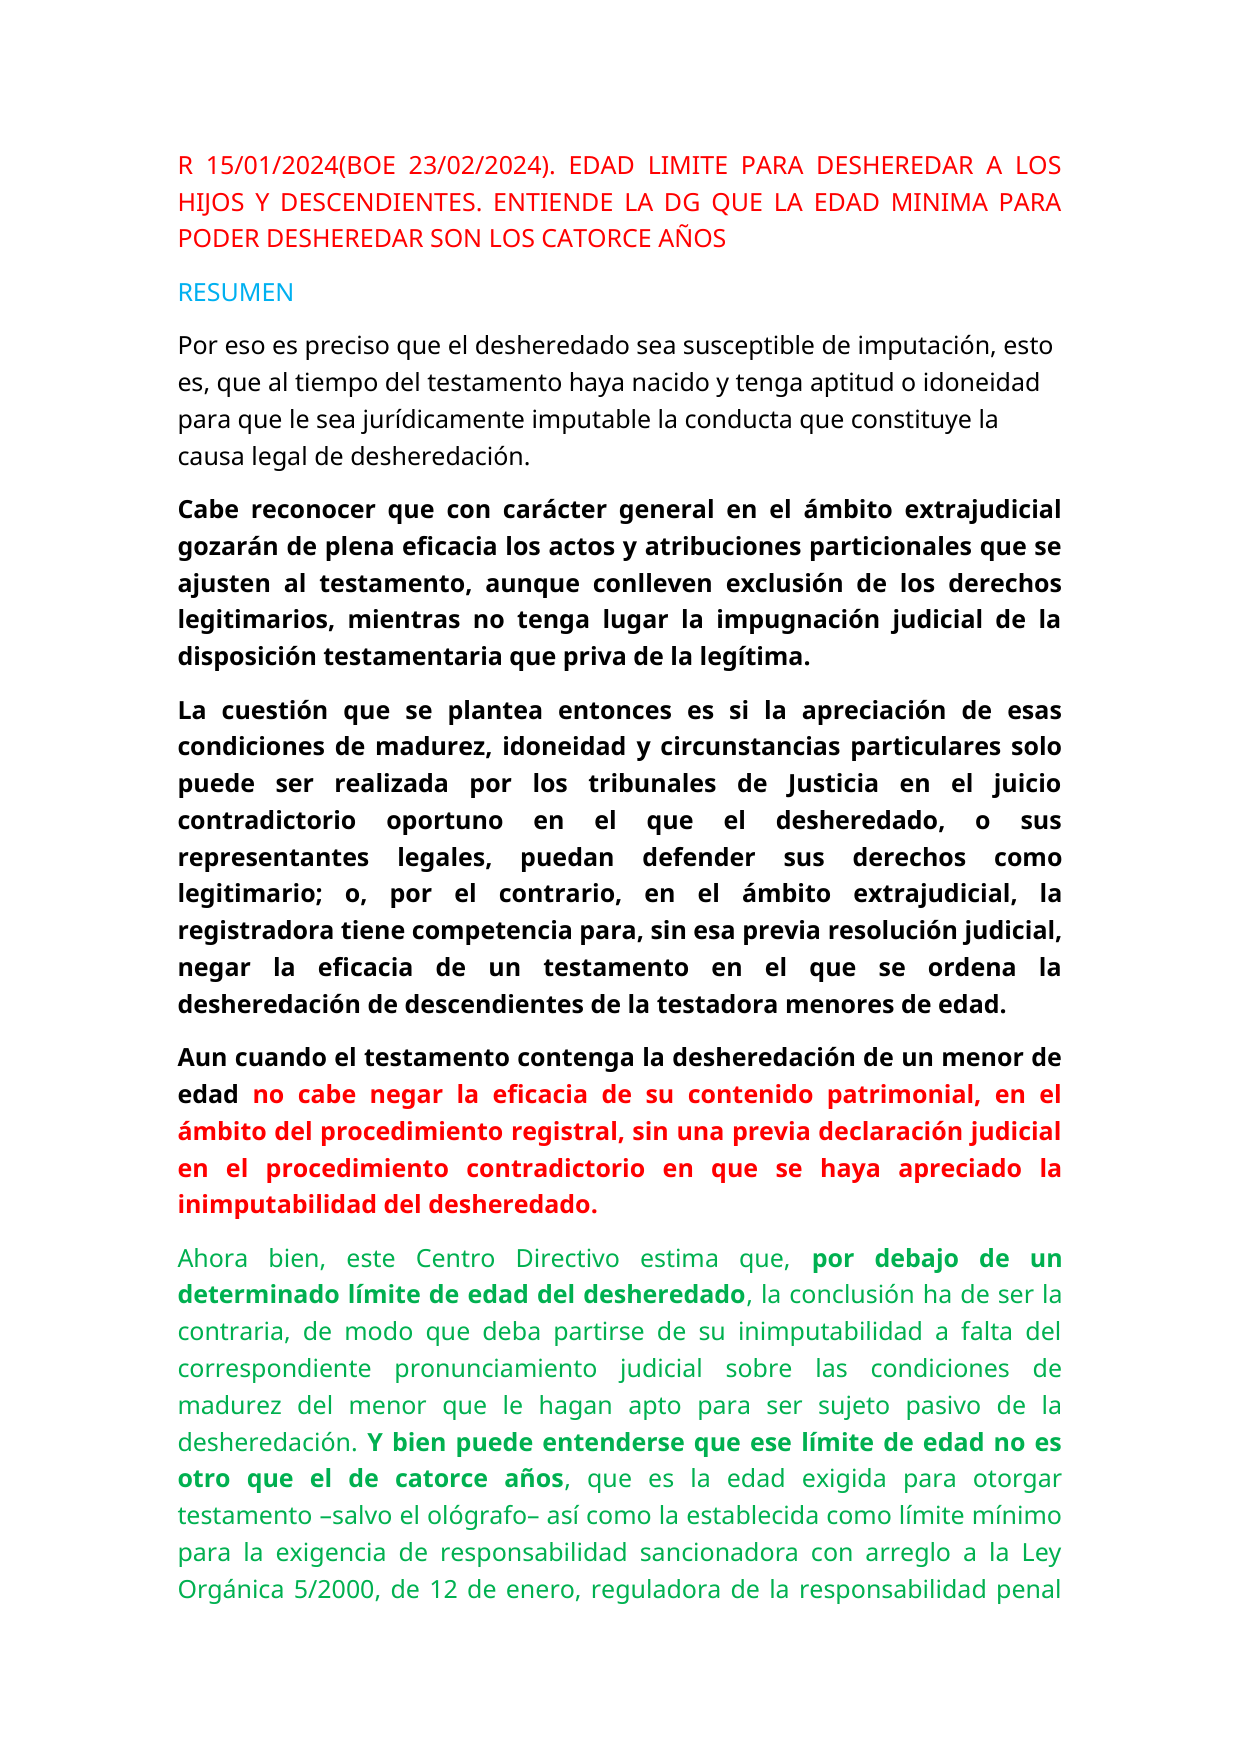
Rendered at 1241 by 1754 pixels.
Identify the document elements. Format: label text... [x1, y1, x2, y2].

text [177, 1240, 1063, 1605]
text Por eso es preciso que el desheredado sea susceptible de imputación, esto es, que al tiempo del testamento haya nacido y tenga aptitud o idoneidad para que le sea jurídicamente imputable la conducta que constituye la causa legal de desheredación. [177, 328, 1063, 472]
text Cabe reconocer que con carácter general en el ámbito extrajudicial gozarán de plena eficacia los actos y atribuciones particionales que se ajusten al testamento, aunque conlleven exclusión de los derechos legitimarios, mientras no tenga lugar la impugnación judicial de la disposición testamentaria que priva de la legítima. [177, 492, 1063, 673]
text R 15/01/2024(BOE 23/02/2024). EDAD LIMITE PARA DESHEREDAR A LOS HIJOS Y DESCENDIENTES. ENTIENDE LA DG QUE LA EDAD MINIMA PARA PODER DESHEREDAR SON LOS CATORCE AÑOS [177, 148, 1063, 255]
text Aun cuando el testamento contenga la desheredación de un menor de edad no cabe negar la eficacia de su contenido patrimonial, en el ámbito del procedimiento registral, sin una previa declaración judicial en el procedimiento contradictorio en que se haya apreciado la inimputabilidad del desheredado. [177, 1040, 1063, 1221]
text La cuestión que se plantea entonces es si la apreciación de esas condiciones de madurez, idoneidad y circunstancias particulares solo puede ser realizada por los tribunales de Justicia en el juicio contradictorio oportuno en el que el desheredado, o sus representantes legales, puedan defender sus derechos como legitimario; o, por el contrario, en el ámbito extrajudicial, la registradora tiene competencia para, sin esa previa resolución judicial, negar la eficacia de un testamento en el que se ordena la desheredación de descendientes de la testadora menores de edad. [177, 692, 1063, 1021]
text RESUMEN [177, 274, 1063, 309]
